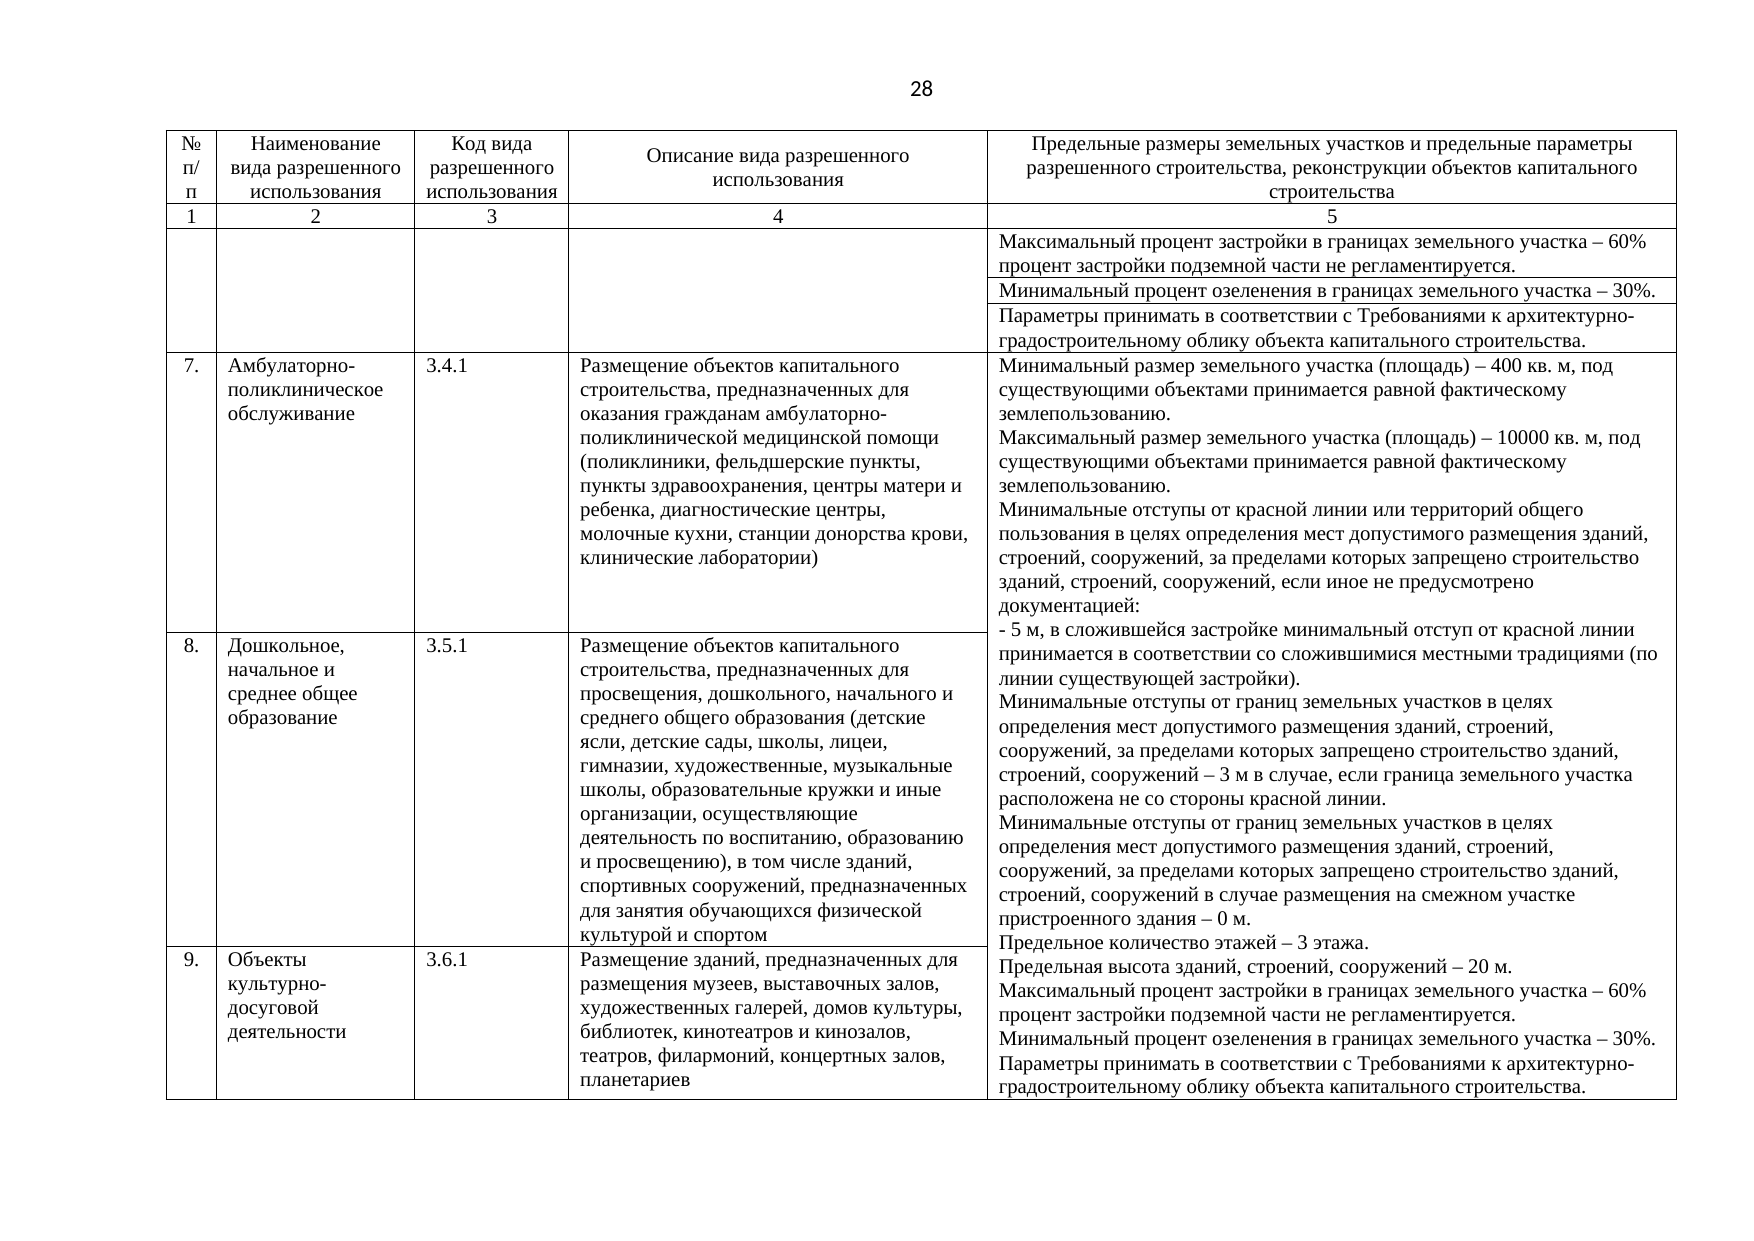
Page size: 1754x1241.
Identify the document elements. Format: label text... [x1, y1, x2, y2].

table_header Описание вида разрешенного использования [569, 131, 987, 203]
table_cell 3.5.1 [415, 633, 568, 946]
table_cell 7. [167, 353, 216, 632]
table_cell Минимальный процент озеленения в границах земельного участка – 30%. [988, 278, 1676, 302]
table_cell 1 [167, 204, 216, 228]
table_cell Объекты культурно-досуговой деятельности [217, 947, 414, 1098]
table_cell 9. [167, 947, 216, 1098]
table_cell Амбулаторно-поликлиническое обслуживание [217, 353, 414, 632]
table_cell 8. [167, 633, 216, 946]
table_header Код вида разрешенного использования [415, 131, 568, 203]
table_cell 2 [217, 204, 414, 228]
table_cell Размещение объектов капитального строительства, предназначенных для просвещения, дошкольного, начального и среднего общего образования (детские ясли, детские сады, школы, лицеи, гимназии, художественные, музыкальные школы, образовательные кружки и иные организации, осуществляющие деятельность по воспитанию, образованию и просвещению), в том числе зданий, спортивных сооружений, предназначенных для занятия обучающихся физической культурой и спортом [569, 633, 987, 946]
table_cell Дошкольное, начальное и среднее общее образование [217, 633, 414, 946]
table_cell Минимальный размер земельного участка (площадь) – 400 кв. м, под существующими объектами принимается равной фактическому землепользованию. Максимальный размер земельного участка (площадь) – 10000 кв. м, под существующими объектами принимается равной фактическому землепользованию. Минимальные отступы от красной линии или территорий общего пользования в целях определения мест допустимого размещения зданий, строений, сооружений, за пределами которых запрещено строительство зданий, строений, сооружений, если иное не предусмотрено документацией: - 5 м, в сложившейся застройке минимальный отступ от красной линии принимается в соответствии со сложившимися местными традициями (по линии существующей застройки). Минимальные отступы от границ земельных участков в целях определения мест допустимого размещения зданий, строений, сооружений, за пределами которых запрещено строительство зданий, строений, сооружений – 3 м в случае, если граница земельного участка расположена не со стороны красной линии. Минимальные отступы от границ земельных участков в целях определения мест допустимого размещения зданий, строений, сооружений, за пределами которых запрещено строительство зданий, строений, сооружений в случае размещения на смежном участке пристроенного здания – 0 м. Предельное количество этажей – 3 этажа. Предельная высота зданий, строений, сооружений – 20 м. Максимальный процент застройки в границах земельного участка – 60% процент застройки подземной части не регламентируется. Минимальный процент озеленения в границах земельного участка – 30%. Параметры принимать в соответствии с Требованиями к архитектурно-градостроительному облику объекта капитального строительства. [988, 353, 1676, 1098]
table_cell Размещение зданий, предназначенных для размещения музеев, выставочных залов, художественных галерей, домов культуры, библиотек, кинотеатров и кинозалов, театров, филармоний, концертных залов, планетариев [569, 947, 987, 1098]
table_cell Максимальный процент застройки в границах земельного участка – 60% процент застройки подземной части не регламентируется. [988, 229, 1676, 277]
table_cell 3 [415, 204, 568, 228]
table_cell 3.6.1 [415, 947, 568, 1098]
table_header Наименование вида разрешенного использования [217, 131, 414, 203]
table_cell 3.4.1 [415, 353, 568, 632]
table_cell 5 [988, 204, 1676, 228]
table_cell Параметры принимать в соответствии с Требованиями к архитектурно-градостроительному облику объекта капитального строительства. [988, 304, 1676, 352]
table_header Предельные размеры земельных участков и предельные параметры разрешенного строительства, реконструкции объектов капитального строительства [988, 131, 1676, 203]
table_cell Размещение объектов капитального строительства, предназначенных для оказания гражданам амбулаторно-поликлинической медицинской помощи (поликлиники, фельдшерские пункты, пункты здравоохранения, центры матери и ребенка, диагностические центры, молочные кухни, станции донорства крови, клинические лаборатории) [569, 353, 987, 632]
table_header № п/п [167, 131, 216, 203]
table_cell 4 [569, 204, 987, 228]
